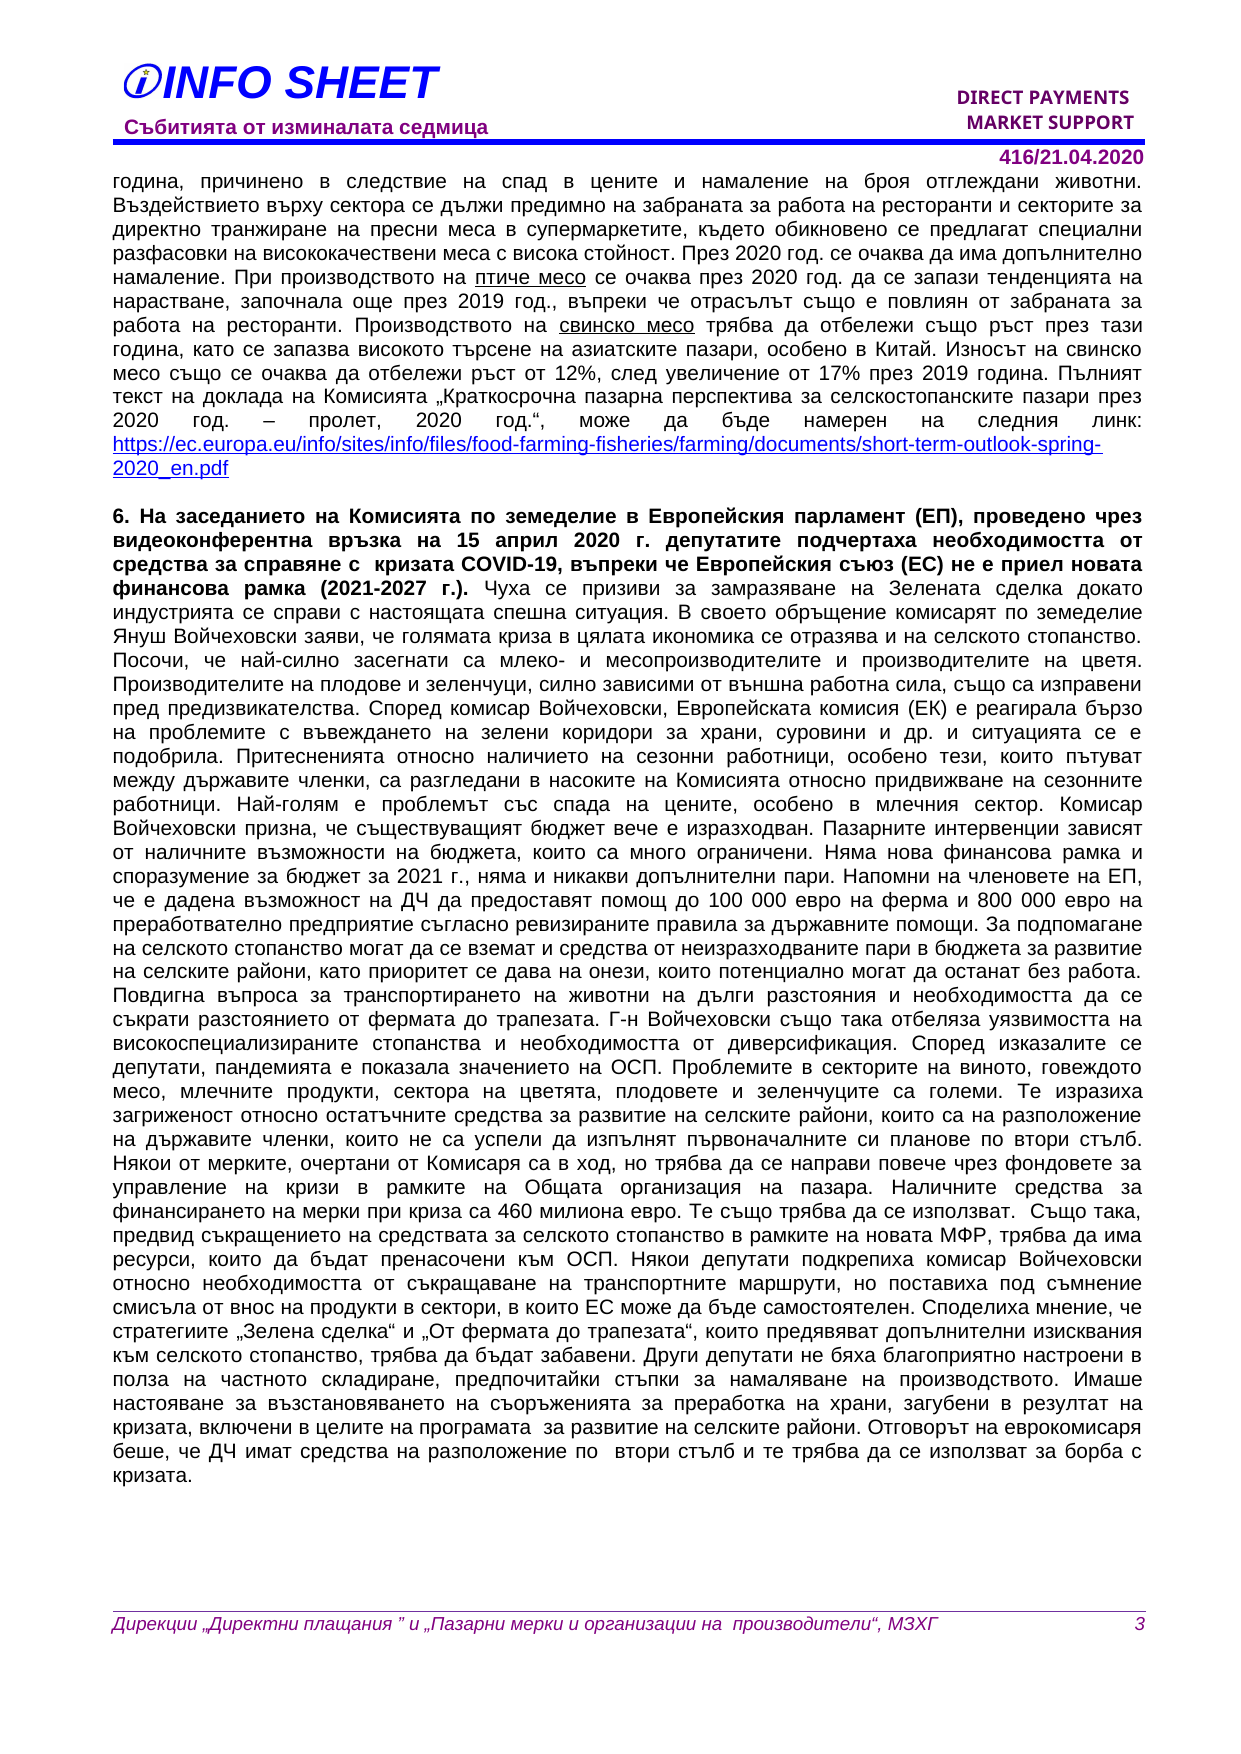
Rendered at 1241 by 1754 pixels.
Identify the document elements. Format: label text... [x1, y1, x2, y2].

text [112, 169, 1144, 480]
text 6. На заседанието на Комисията по земеделие в Европейския парламент (ЕП), проведено чрез видеоконферентна връзка на 15 април 2020 г. депутатите подчертаха необходимостта от средства за справяне с кризата COVID-19, въпреки че Европейския съюз (ЕС) не е приел новата финансова рамка (2021-2027 г.). Чуха се призиви за замразяване на Зелената сделка докато индустрията се справи с настоящата спешна ситуация. В своето обръщение комисарят по земеделие Януш Войчеховски заяви, че голямата криза в цялата икономика се отразява и на селското стопанство. Посочи, че най-силно засегнати са млеко- и месопроизводителите и производителите на цветя. Производителите на плодове и зеленчуци, силно зависими от външна работна сила, също са изправени пред предизвикателства. Според комисар Войчеховски, Европейската комисия (ЕК) е реагирала бързо на проблемите с въвеждането на зелени коридори за храни, суровини и др. и ситуацията се е подобрила. Притесненията относно наличието на сезонни работници, особено тези, които пътуват между държавите членки, са разгледани в насоките на Комисията относно придвижване на сезонните работници. Най-голям е проблемът със спада на цените, особено в млечния сектор. Комисар Войчеховски призна, че съществуващият бюджет вече е изразходван. Пазарните интервенции зависят от наличните възможности на бюджета, които са много ограничени. Няма нова финансова рамка и споразумение за бюджет за 2021 г., няма и никакви допълнителни пари. Напомни на членовете на ЕП, че е дадена възможност на ДЧ да предоставят помощ до 100 000 евро на ферма и 800 000 евро на преработвателно предприятие съгласно ревизираните правила за държавните помощи. За подпомагане на селското стопанство могат да се вземат и средства от неизразходваните пари в бюджета за развитие на селските райони, като приоритет се дава на онези, които потенциално могат да останат без работа. Повдигна въпроса за транспортирането на животни на дълги разстояния и необходимостта да се съкрати разстоянието от фермата до трапезата. Г-н Войчеховски също така отбеляза уязвимостта на високоспециализираните стопанства и необходимостта от диверсификация. Според изказалите се депутати, пандемията е показала значението на ОСП. Проблемите в секторите на виното, говеждото месо, млечните продукти, сектора на цветята, плодовете и зеленчуците са големи. Те изразиха загриженост относно остатъчните средства за развитие на селските райони, които са на разположение на държавите членки, които не са успели да изпълнят първоначалните си планове по втори стълб. Някои от мерките, очертани от Комисаря са в ход, но трябва да се направи повече чрез фондовете за управление на кризи в рамките на Общата организация на пазара. Наличните средства за финансирането на мерки при криза са 460 милиона евро. Те също трябва да се използват. Също така, предвид съкращението на средствата за селското стопанство в рамките на новата МФР, трябва да има ресурси, които да бъдат пренасочени към ОСП. Някои депутати подкрепиха комисар Войчеховски относно необходимостта от съкращаване на транспортните маршрути, но поставиха под съмнение смисъла от внос на продукти в сектори, в които ЕС може да бъде самостоятелен. Споделиха мнение, че стратегиите „Зелена сделка“ и „От фермата до трапезата“, които предявяват допълнителни изисквания към селското стопанство, трябва да бъдат забавени. Други депутати не бяха благоприятно настроени в полза на частното складиране, предпочитайки стъпки за намаляване на производството. Имаше настояване за възстановяването на съоръженията за преработка на храни, загубени в резултат на кризата, включени в целите на програмата за развитие на селските райони. Отговорът на еврокомисаря беше, че ДЧ имат средства на разположение по втори стълб и те трябва да се използват за борба с кризата. [112, 504, 1144, 1486]
picture [123, 63, 163, 99]
